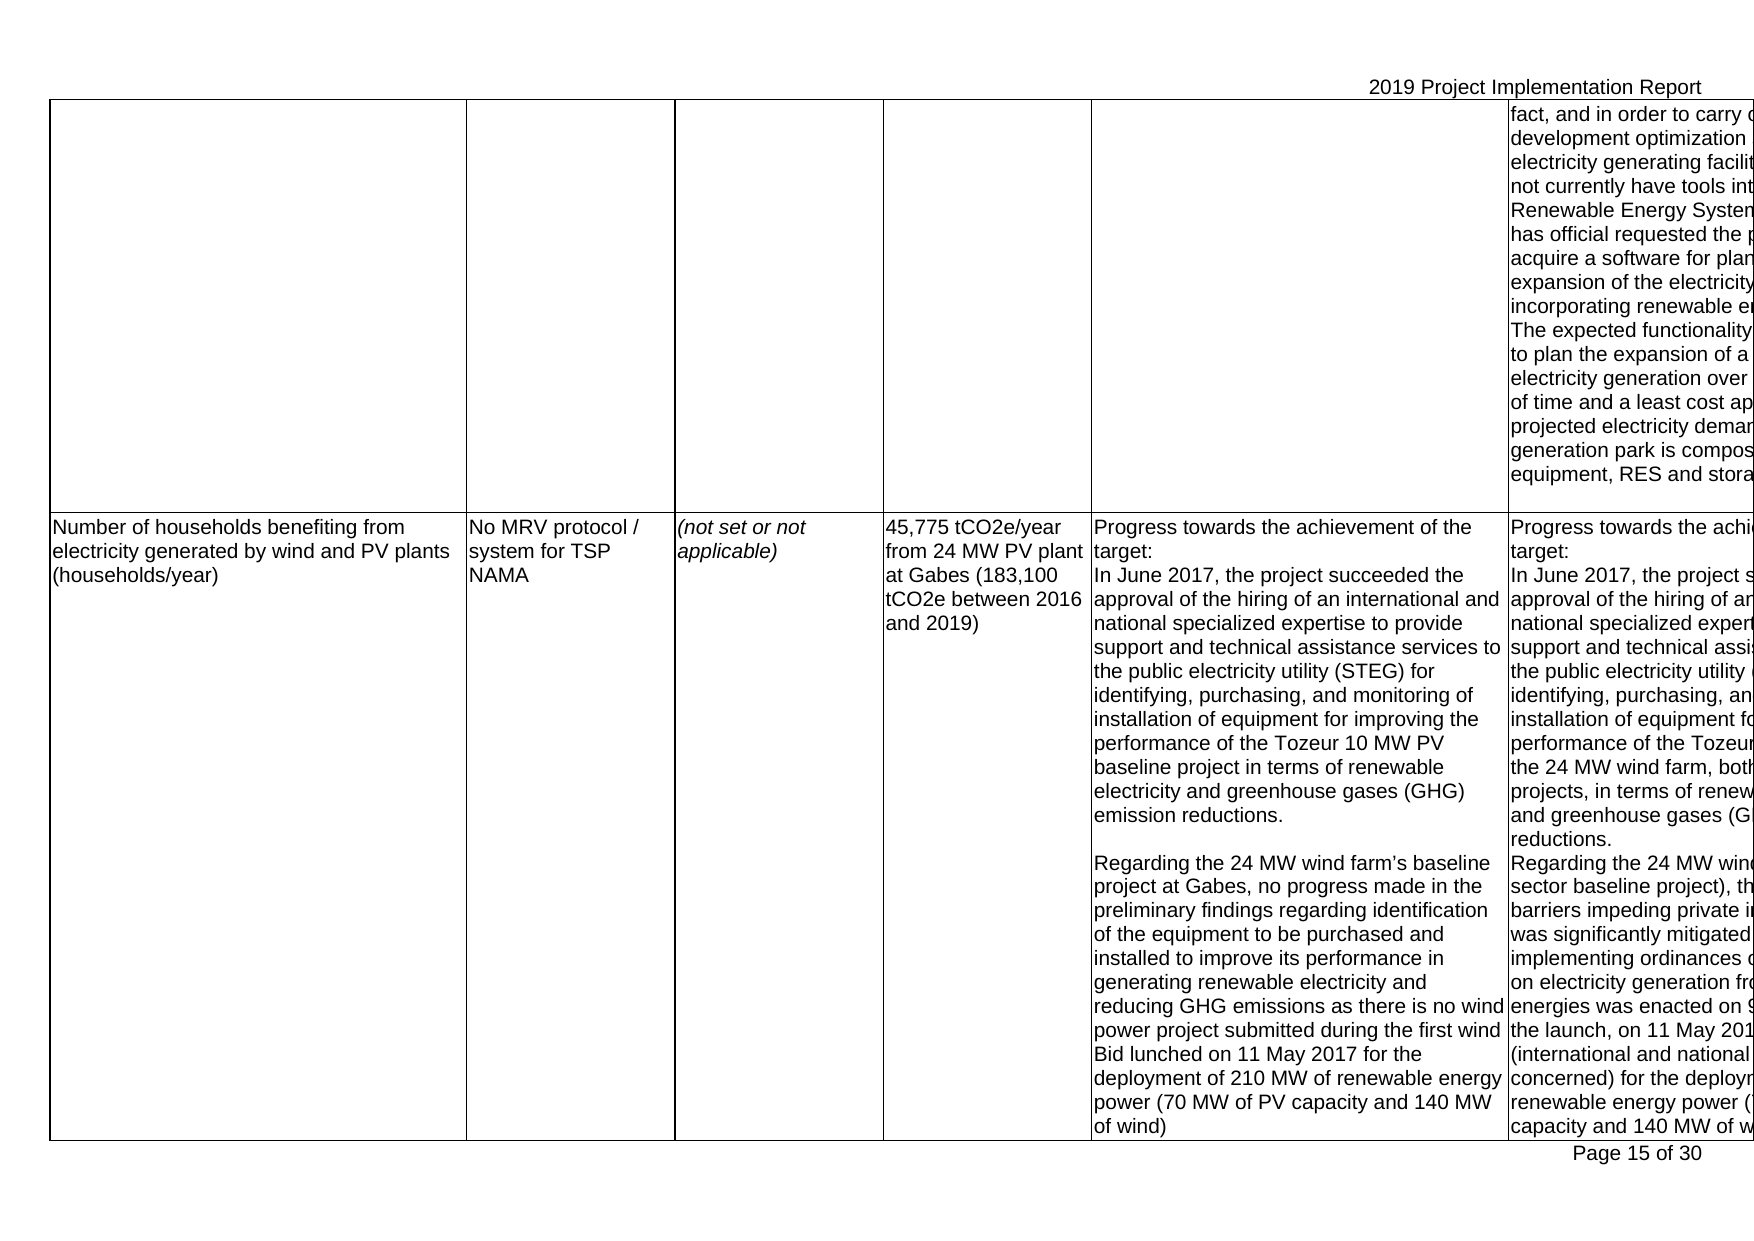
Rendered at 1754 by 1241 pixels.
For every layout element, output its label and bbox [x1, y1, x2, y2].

table_cell [1092, 513, 1508, 1140]
table_cell [884, 100, 1091, 512]
table_cell [884, 513, 1091, 1140]
table_cell [1092, 100, 1508, 512]
table_cell [51, 100, 466, 512]
table_cell [51, 513, 466, 1140]
table_cell [1509, 513, 1753, 1140]
table_cell [467, 100, 674, 512]
table_cell [467, 513, 674, 1140]
table_cell [676, 513, 883, 1140]
table_cell [676, 100, 883, 512]
table_cell [1509, 100, 1753, 512]
